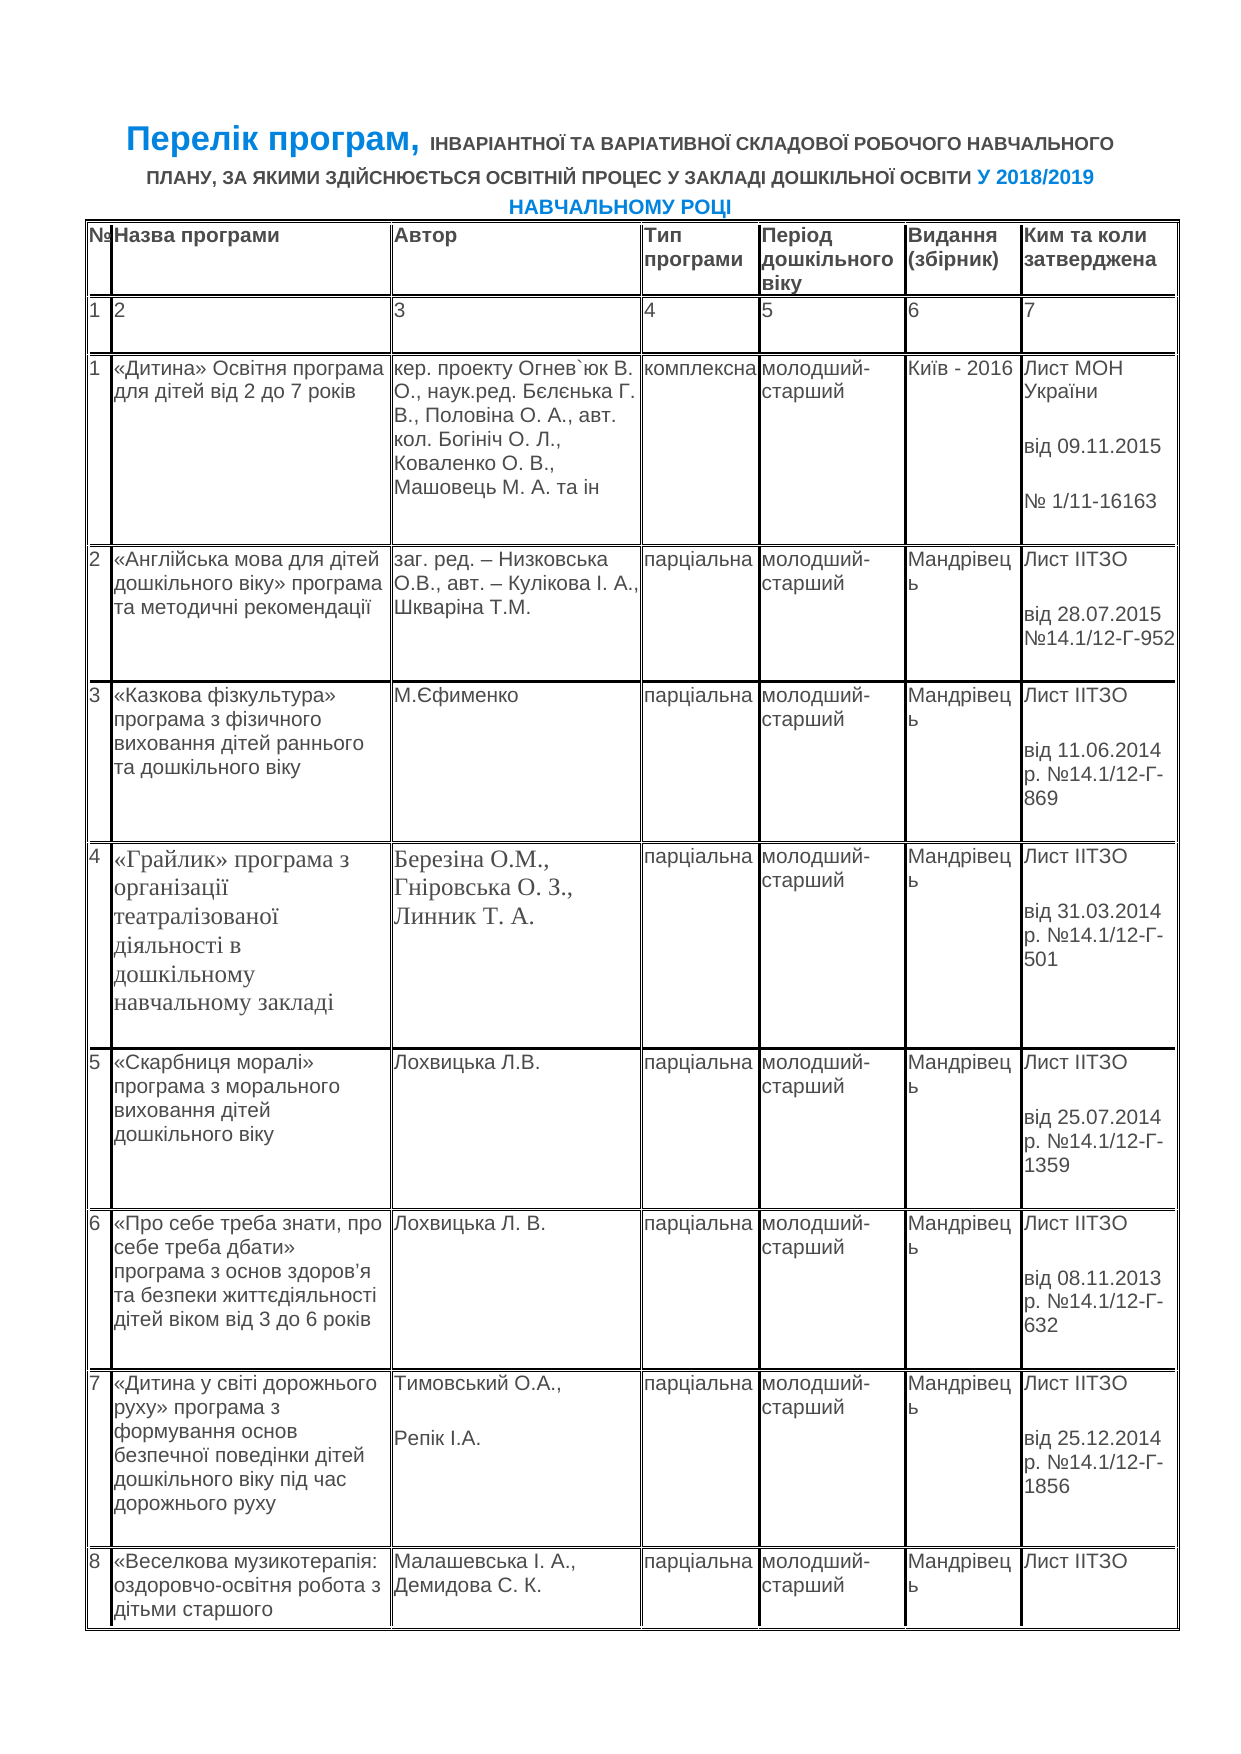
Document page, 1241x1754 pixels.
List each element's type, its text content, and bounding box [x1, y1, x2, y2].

table_cell 1 [88, 352, 110, 543]
table_cell Мандрівець [907, 844, 1020, 1047]
table_cell Мандрівець [907, 547, 1020, 680]
table_cell 1 [88, 294, 110, 352]
table_cell 5 [88, 1047, 110, 1207]
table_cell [111, 1549, 391, 1628]
table_cell Мандрівець [907, 1211, 1020, 1368]
table_cell Мандрівець [905, 1549, 1021, 1628]
table_cell «Англійська мова для дітей дошкільного віку» програма та методичні рекомендації [113, 547, 390, 680]
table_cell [391, 1549, 642, 1628]
table_cell Лист ІІТЗО від 25.07.2014 р. №14.1/12-Г-1359 [1023, 1047, 1177, 1207]
table_cell 6 [88, 1208, 110, 1368]
table_cell 3 [393, 298, 640, 352]
table_cell молодший- старший [761, 547, 904, 680]
table_cell «Дитина у світі дорожнього руху» програма з формування основ безпечної поведінки дітей дошкільного віку під час дорожнього руху [113, 1372, 390, 1546]
table_cell молодший-старший [761, 1211, 904, 1368]
table_cell Березіна О.М., Гніровська О. З., Линник Т. А. [393, 844, 640, 1047]
table_cell комплексна [643, 356, 758, 543]
table_header Назва програми [111, 223, 391, 294]
text Перелік програм, ІНВАРІАНТНОЇ ТА ВАРІАТИВНОЇ СКЛАДОВОЇ РОБОЧОГО НАВЧАЛЬНОГО ПЛАНУ, ЗА ЯКИМИ ЗДІЙСНЮЄТЬСЯ ОСВІТНІЙ ПРОЦЕС У ЗАКЛАДІ ДОШКІЛЬНОЇ ОСВІТИ У 2018/2019 НАВЧАЛЬНОМУ РОЦІ [89, 118, 1152, 219]
table_cell Лист ІІТЗО від 11.06.2014 р. №14.1/12-Г-869 [1023, 680, 1177, 841]
table_cell молодший-старший [761, 1372, 904, 1546]
table_cell Лохвицька Л.В. [393, 1050, 640, 1207]
table_cell Мандрівець [907, 1050, 1020, 1207]
table_cell парціальна [643, 844, 758, 1047]
table_cell «Скарбниця моралі» програма з морального виховання дітей дошкільного віку [113, 1050, 390, 1207]
table_cell Київ - 2016 [907, 356, 1020, 543]
table_cell Лист МОН України від 09.11.2015 № 1/11-16163 [1023, 352, 1177, 543]
table_cell Лист ІІТЗО від 28.07.2015 №14.1/12-Г-952 [1023, 544, 1177, 680]
table_cell кер. проекту Огнев`юк В. О., наук.ред. Бєлєнька Г. В., Половіна О. А., авт. кол. Богініч О. Л., Коваленко О. В., Машовець М. А. та ін [393, 356, 640, 543]
table_cell 2 [88, 544, 110, 680]
table_cell Мандрівець [907, 1372, 1020, 1546]
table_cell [1021, 1546, 1178, 1628]
table_header Тип програми [642, 221, 759, 294]
table_cell молодший-старший [761, 844, 904, 1047]
table_cell Лист ІІТЗО від 25.12.2014 р. №14.1/12-Г-1856 [1023, 1368, 1177, 1546]
table_cell «Про себе треба знати, про себе треба дбати» програма з основ здоров’я та безпеки життєдіяльності дітей віком від 3 до 6 років [113, 1211, 390, 1368]
table_cell «Дитина» Освітня програма для дітей від 2 до 7 років [113, 356, 390, 543]
table_cell парціальна [642, 1549, 759, 1628]
table_cell 4 [86, 841, 111, 1047]
table_header Автор [391, 223, 642, 294]
table_cell 8 [86, 1546, 111, 1628]
table_cell М.Єфименко [393, 683, 640, 841]
table_header № [88, 223, 111, 294]
table_cell Лист ІІТЗО від 31.03.2014 р. №14.1/12-Г-501 [1021, 841, 1178, 1047]
table_cell 4 [643, 298, 758, 352]
table_cell парціальна [643, 683, 758, 841]
table_cell «Грайлик» програма з організації театралізованої діяльності в дошкільному навчальному закладі [113, 844, 390, 1047]
table_cell «Казкова фізкультура» програма з фізичного виховання дітей раннього та дошкільного віку [113, 683, 390, 841]
table_cell парціальна [643, 547, 758, 680]
table_cell 7 [1023, 294, 1177, 352]
table_cell молодший- старший [761, 356, 904, 543]
table_cell Лохвицька Л. В. [393, 1211, 640, 1368]
table_cell молодший-старший [761, 683, 904, 841]
table_cell 7 [88, 1368, 110, 1546]
table_cell молодший-старший [759, 1549, 905, 1628]
table_cell Лист ІІТЗО від 08.11.2013 р. №14.1/12-Г-632 [1023, 1208, 1177, 1368]
table_cell 6 [907, 298, 1020, 352]
table_header Ким та коли затверджена [1021, 223, 1177, 294]
table_cell парціальна [643, 1050, 758, 1207]
table_cell парціальна [643, 1372, 758, 1546]
table_cell парціальна [643, 1211, 758, 1368]
table_cell 3 [88, 680, 110, 841]
table_cell 2 [113, 298, 390, 352]
table_cell заг. ред. – Низковська О.В., авт. – Кулікова І. А., Шкваріна Т.М. [393, 547, 640, 680]
table_header Період дошкільного віку [759, 223, 905, 294]
table_header Видання (збірник) [905, 223, 1021, 294]
table_cell Мандрівець [907, 683, 1020, 841]
table_cell Тимовський О.А., Репік І.А. [393, 1372, 640, 1546]
table_cell молодший-старший [761, 1050, 904, 1207]
table_cell 5 [761, 298, 904, 352]
